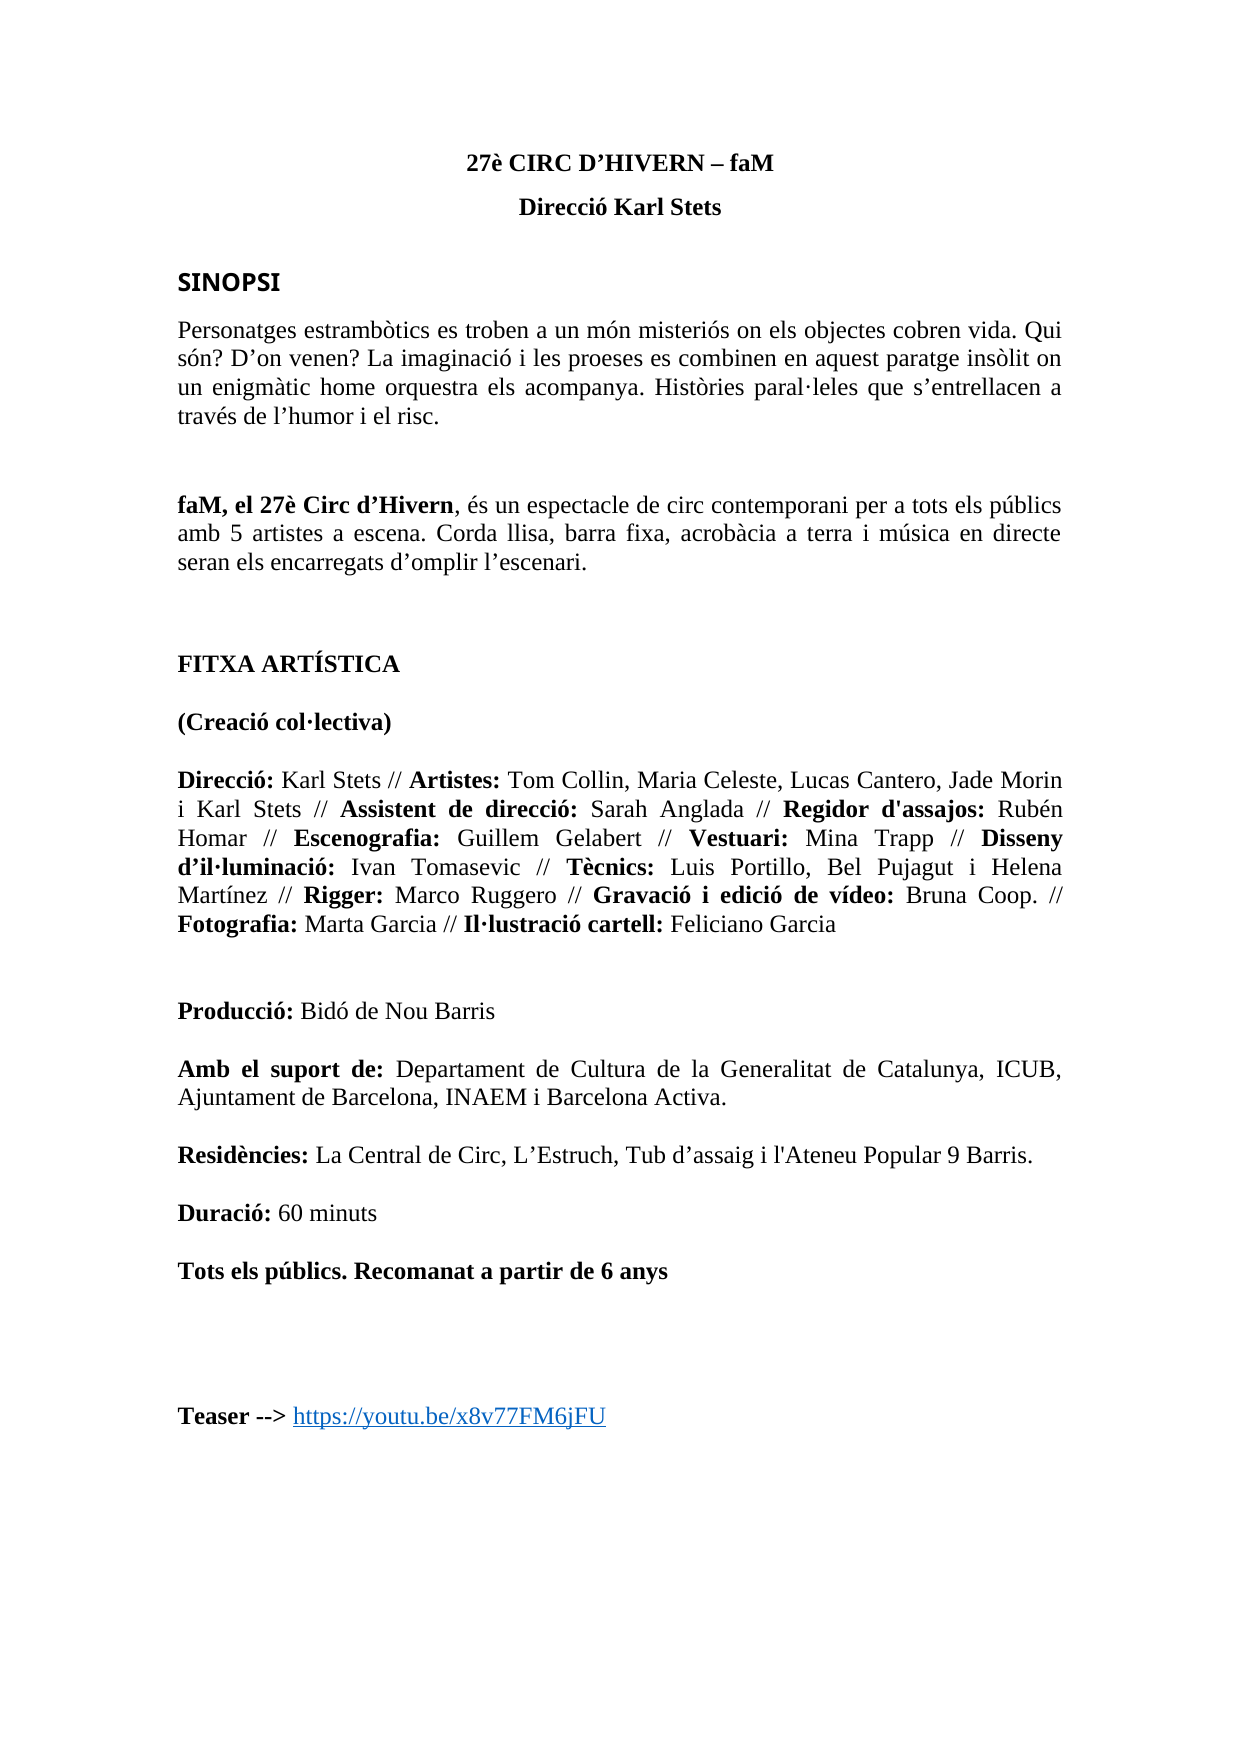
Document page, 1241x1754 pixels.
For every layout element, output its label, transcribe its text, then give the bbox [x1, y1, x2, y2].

text FITXA ARTÍSTICA [177, 649, 1063, 678]
text Residències: La Central de Circ, L’Estruch, Tub d’assaig i l'Ateneu Popular 9 Barris. [177, 1140, 1063, 1169]
text 27è CIRC D’HIVERN – faM [177, 148, 1063, 176]
text Teaser --> https://youtu.be/x8v77FM6jFU [177, 1401, 1063, 1429]
text Amb el suport de: Departament de Cultura de la Generalitat de Catalunya, ICUB, Ajuntament de Barcelona, INAEM i Barcelona Activa. [177, 1054, 1063, 1111]
text Tots els públics. Recomanat a partir de 6 anys [177, 1256, 1063, 1285]
text Direcció Karl Stets [177, 192, 1063, 221]
text Personatges estrambòtics es troben a un món misteriós on els objectes cobren vida. Qui són? D’on venen? La imaginació i les proeses es combinen en aquest paratge insòlit on un enigmàtic home orquestra els acompanya. Històries paral·leles que s’entrellacen a través de l’humor i el risc. [177, 315, 1063, 430]
text Direcció: Karl Stets // Artistes: Tom Collin, Maria Celeste, Lucas Cantero, Jade Morin i Karl Stets // Assistent de direcció: Sarah Anglada // Regidor d'assajos: Rubén Homar // Escenografia: Guillem Gelabert // Vestuari: Mina Trapp // Disseny d’il·luminació: Ivan Tomasevic // Tècnics: Luis Portillo, Bel Pujagut i Helena Martínez // Rigger: Marco Ruggero // Gravació i edició de vídeo: Bruna Coop. // Fotografia: Marta Garcia // Il·lustració cartell: Feliciano Garcia [177, 765, 1063, 938]
text (Creació col·lectiva) [177, 707, 1063, 736]
text faM, el 27è Circ d’Hivern, és un espectacle de circ contemporani per a tots els públics amb 5 artistes a escena. Corda llisa, barra fixa, acrobàcia a terra i música en directe seran els encarregats d’omplir l’escenari. [177, 490, 1063, 576]
text SINOPSI [177, 265, 1063, 299]
text Producció: Bidó de Nou Barris [177, 967, 1063, 1024]
text Duració: 60 minuts [177, 1198, 1063, 1227]
